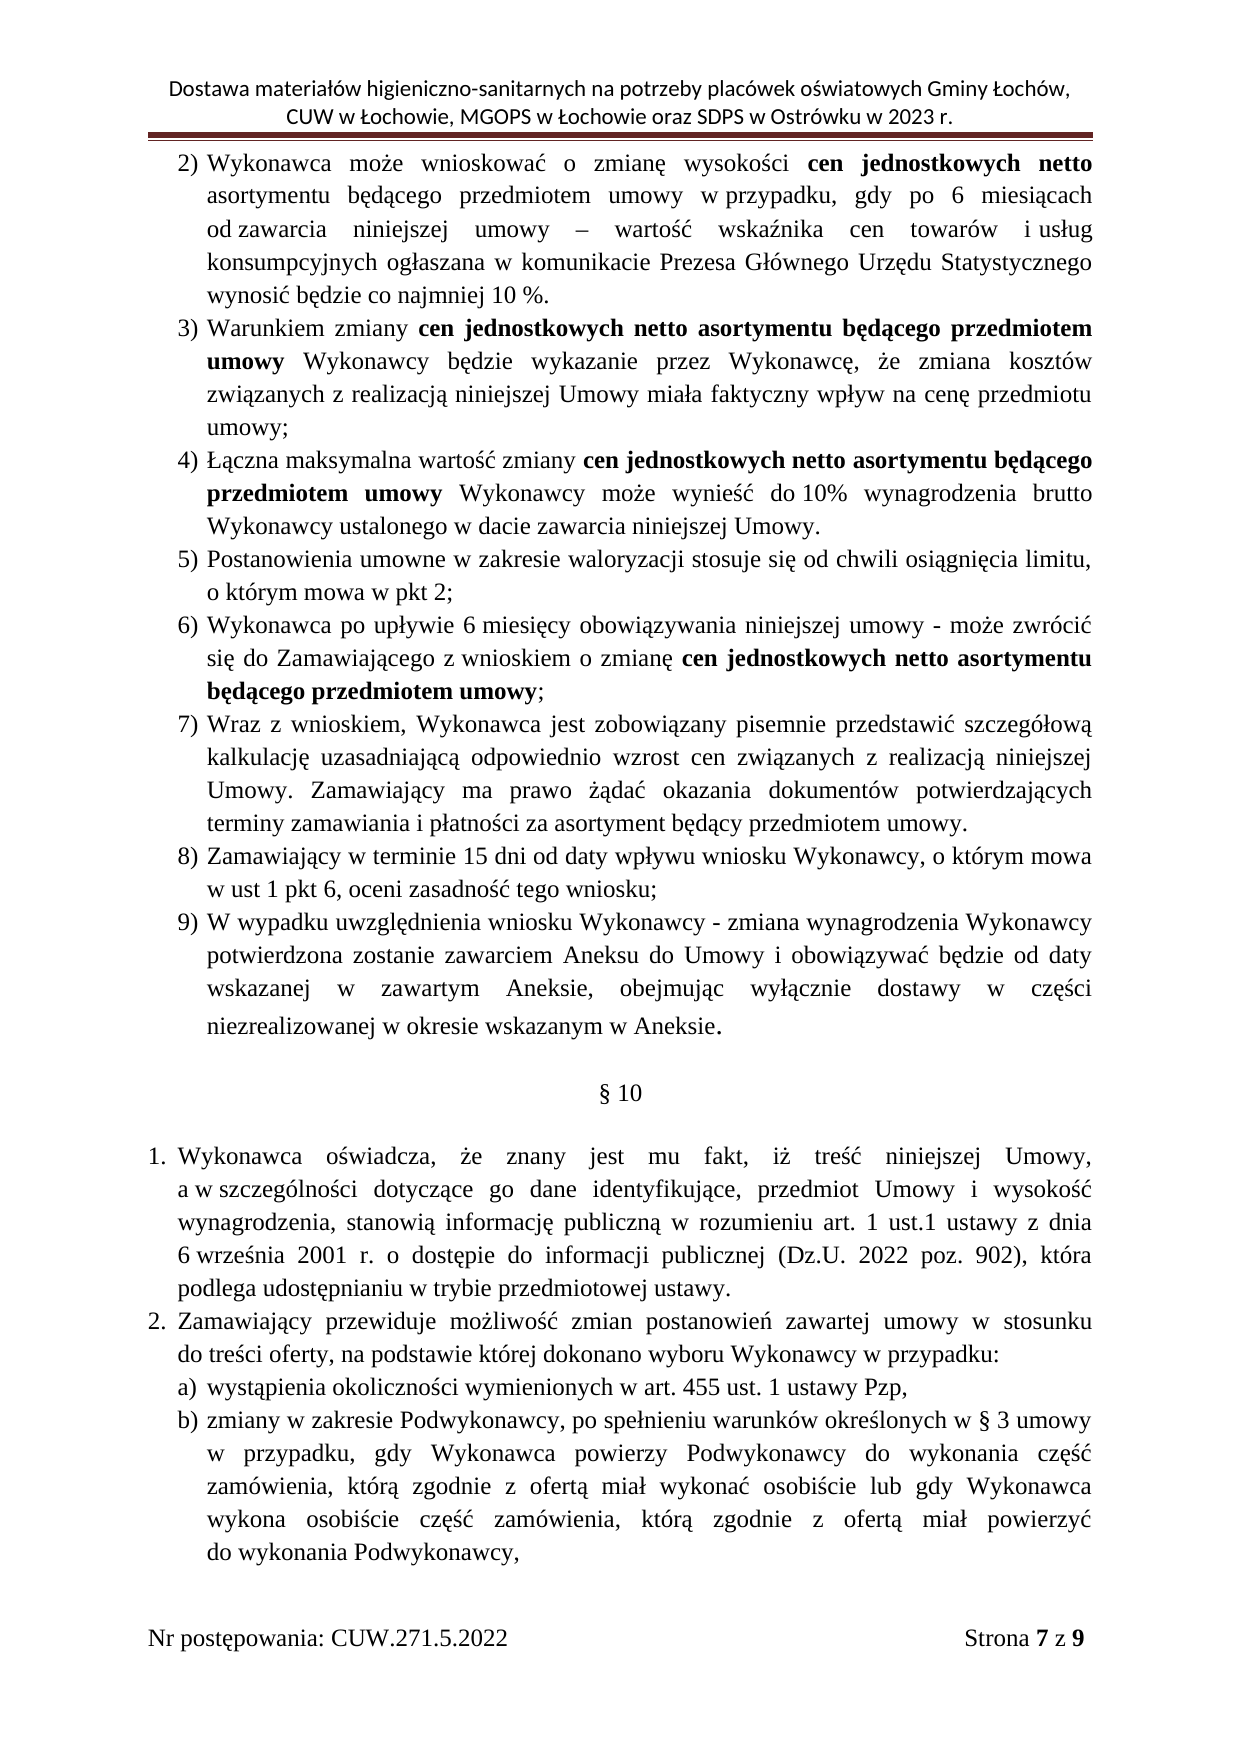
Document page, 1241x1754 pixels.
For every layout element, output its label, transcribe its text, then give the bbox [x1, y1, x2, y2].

list Zamawiający przewiduje możliwość zmian postanowień zawartej umowy w stosunku do treści oferty, na podstawie której dokonano wyboru Wykonawcy w przypadku: [148, 1306, 1093, 1368]
list Wraz z wnioskiem, Wykonawca jest zobowiązany pisemnie przedstawić szczegółową kalkulację uzasadniającą odpowiednio wzrost cen związanych z realizacją niniejszej Umowy. Zamawiający ma prawo żądać okazania dokumentów potwierdzających terminy zamawiania i płatności za asortyment będący przedmiotem umowy. [177, 709, 1093, 837]
list Postanowienia umowne w zakresie waloryzacji stosuje się od chwili osiągnięcia limitu, o którym mowa w pkt 2; [177, 544, 1093, 606]
list Wykonawca po upływie 6 miesięcy obowiązywania niniejszej umowy - może zwrócić się do Zamawiającego z wnioskiem o zmianę cen jednostkowych netto asortymentu będącego przedmiotem umowy; [177, 610, 1093, 705]
text § 10 [148, 1078, 1093, 1107]
list Wykonawca oświadcza, że znany jest mu fakt, iż treść niniejszej Umowy, a w szczególności dotyczące go dane identyfikujące, przedmiot Umowy i wysokość wynagrodzenia, stanowią informację publiczną w rozumieniu art. 1 ust.1 ustawy z dnia 6 września 2001 r. o dostępie do informacji publicznej (Dz.U. 2022 poz. 902), która podlega udostępnianiu w trybie przedmiotowej ustawy. [148, 1141, 1093, 1302]
list Zamawiający w terminie 15 dni od daty wpływu wniosku Wykonawcy, o którym mowa w ust 1 pkt 6, oceni zasadność tego wniosku; [177, 841, 1093, 903]
list Wykonawca może wnioskować o zmianę wysokości cen jednostkowych netto asortymentu będącego przedmiotem umowy w przypadku, gdy po 6 miesiącach od zawarcia niniejszej umowy – wartość wskaźnika cen towarów i usług konsumpcyjnych ogłaszana w komunikacie Prezesa Głównego Urzędu Statystycznego wynosić będzie co najmniej 10 %. [177, 148, 1093, 308]
list W wypadku uwzględnienia wniosku Wykonawcy - zmiana wynagrodzenia Wykonawcy potwierdzona zostanie zawarciem Aneksu do Umowy i obowiązywać będzie od daty wskazanej w zawartym Aneksie, obejmując wyłącznie dostawy w części niezrealizowanej w okresie wskazanym w Aneksie. [177, 907, 1093, 1040]
list wystąpienia okoliczności wymienionych w art. 455 ust. 1 ustawy Pzp, [177, 1372, 1093, 1401]
list Warunkiem zmiany cen jednostkowych netto asortymentu będącego przedmiotem umowy Wykonawcy będzie wykazanie przez Wykonawcę, że zmiana kosztów związanych z realizacją niniejszej Umowy miała faktyczny wpływ na cenę przedmiotu umowy; [177, 313, 1093, 441]
list Łączna maksymalna wartość zmiany cen jednostkowych netto asortymentu będącego przedmiotem umowy Wykonawcy może wynieść do 10% wynagrodzenia brutto Wykonawcy ustalonego w dacie zawarcia niniejszej Umowy. [177, 445, 1093, 539]
list zmiany w zakresie Podwykonawcy, po spełnieniu warunków określonych w § 3 umowy w przypadku, gdy Wykonawca powierzy Podwykonawcy do wykonania część zamówienia, którą zgodnie z ofertą miał wykonać osobiście lub gdy Wykonawca wykona osobiście część zamówienia, którą zgodnie z ofertą miał powierzyć do wykonania Podwykonawcy, [177, 1405, 1093, 1566]
